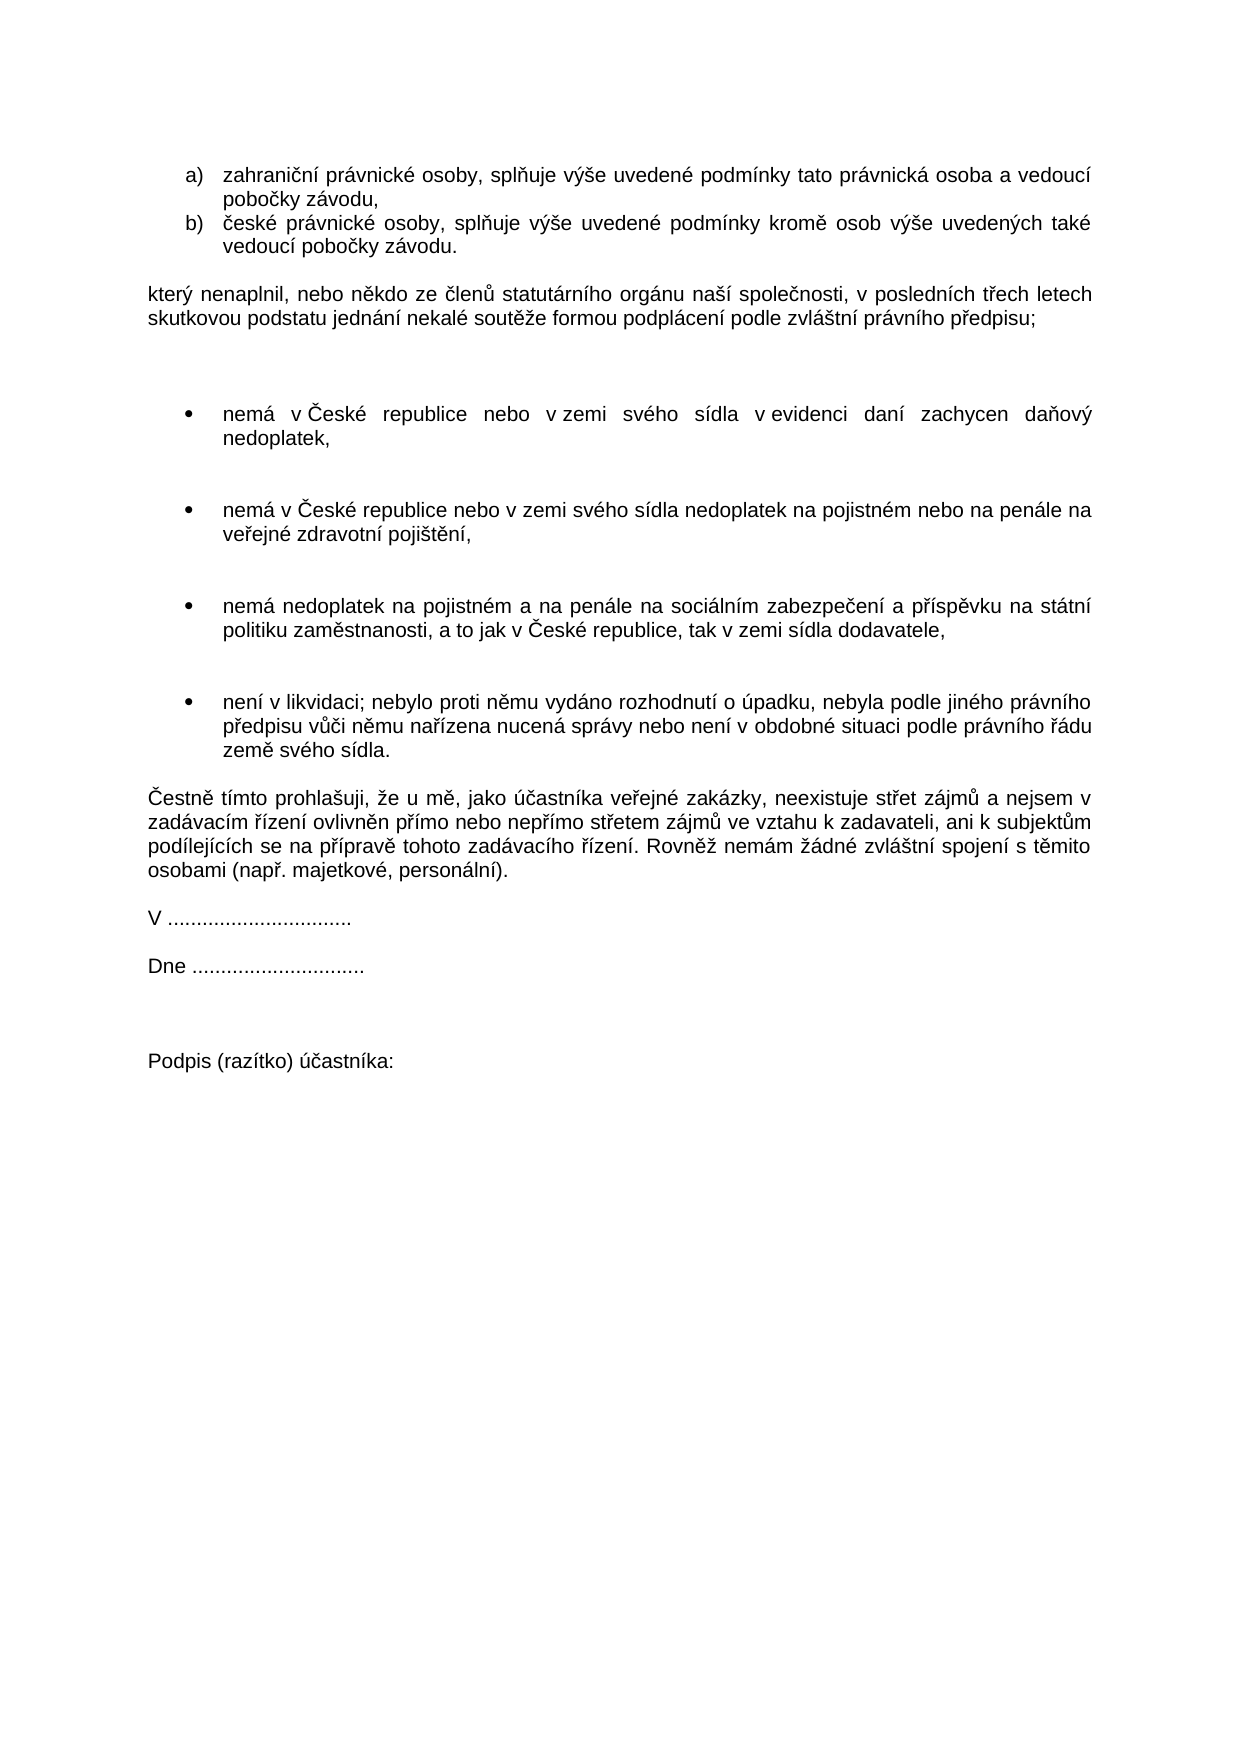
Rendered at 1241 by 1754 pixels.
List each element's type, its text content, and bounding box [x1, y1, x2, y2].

text Čestně tímto prohlašuji, že u mě, jako účastníka veřejné zakázky, neexistuje střet zájmů a nejsem v zadávacím řízení ovlivněn přímo nebo nepřímo střetem zájmů ve vztahu k zadavateli, ani k subjektům podílejících se na přípravě tohoto zadávacího řízení. Rovněž nemám žádné zvláštní spojení s těmito osobami (např. majetkové, personální). [148, 786, 1092, 882]
list není v likvidaci; nebylo proti němu vydáno rozhodnutí o úpadku, nebyla podle jiného právního předpisu vůči němu nařízena nucená správy nebo není v obdobné situaci podle právního řádu země svého sídla. [185, 690, 1092, 762]
list nemá v České republice nebo v zemi svého sídla v evidenci daní zachycen daňový nedoplatek, [185, 402, 1092, 450]
text V ................................ [148, 906, 1092, 929]
list české právnické osoby, splňuje výše uvedené podmínky kromě osob výše uvedených také vedoucí pobočky závodu. [185, 210, 1092, 258]
text Dne .............................. [148, 953, 1092, 977]
list nemá nedoplatek na pojistném a na penále na sociálním zabezpečení a příspěvku na státní politiku zaměstnanosti, a to jak v České republice, tak v zemi sídla dodavatele, [185, 594, 1092, 642]
list zahraniční právnické osoby, splňuje výše uvedené podmínky tato právnická osoba a vedoucí pobočky závodu, [185, 162, 1092, 210]
text který nenaplnil, nebo někdo ze členů statutárního orgánu naší společnosti, v posledních třech letech skutkovou podstatu jednání nekalé soutěže formou podplácení podle zvláštní právního předpisu; [148, 282, 1092, 330]
list nemá v České republice nebo v zemi svého sídla nedoplatek na pojistném nebo na penále na veřejné zdravotní pojištění, [185, 498, 1092, 546]
text Podpis (razítko) účastníka: [148, 1049, 1092, 1073]
